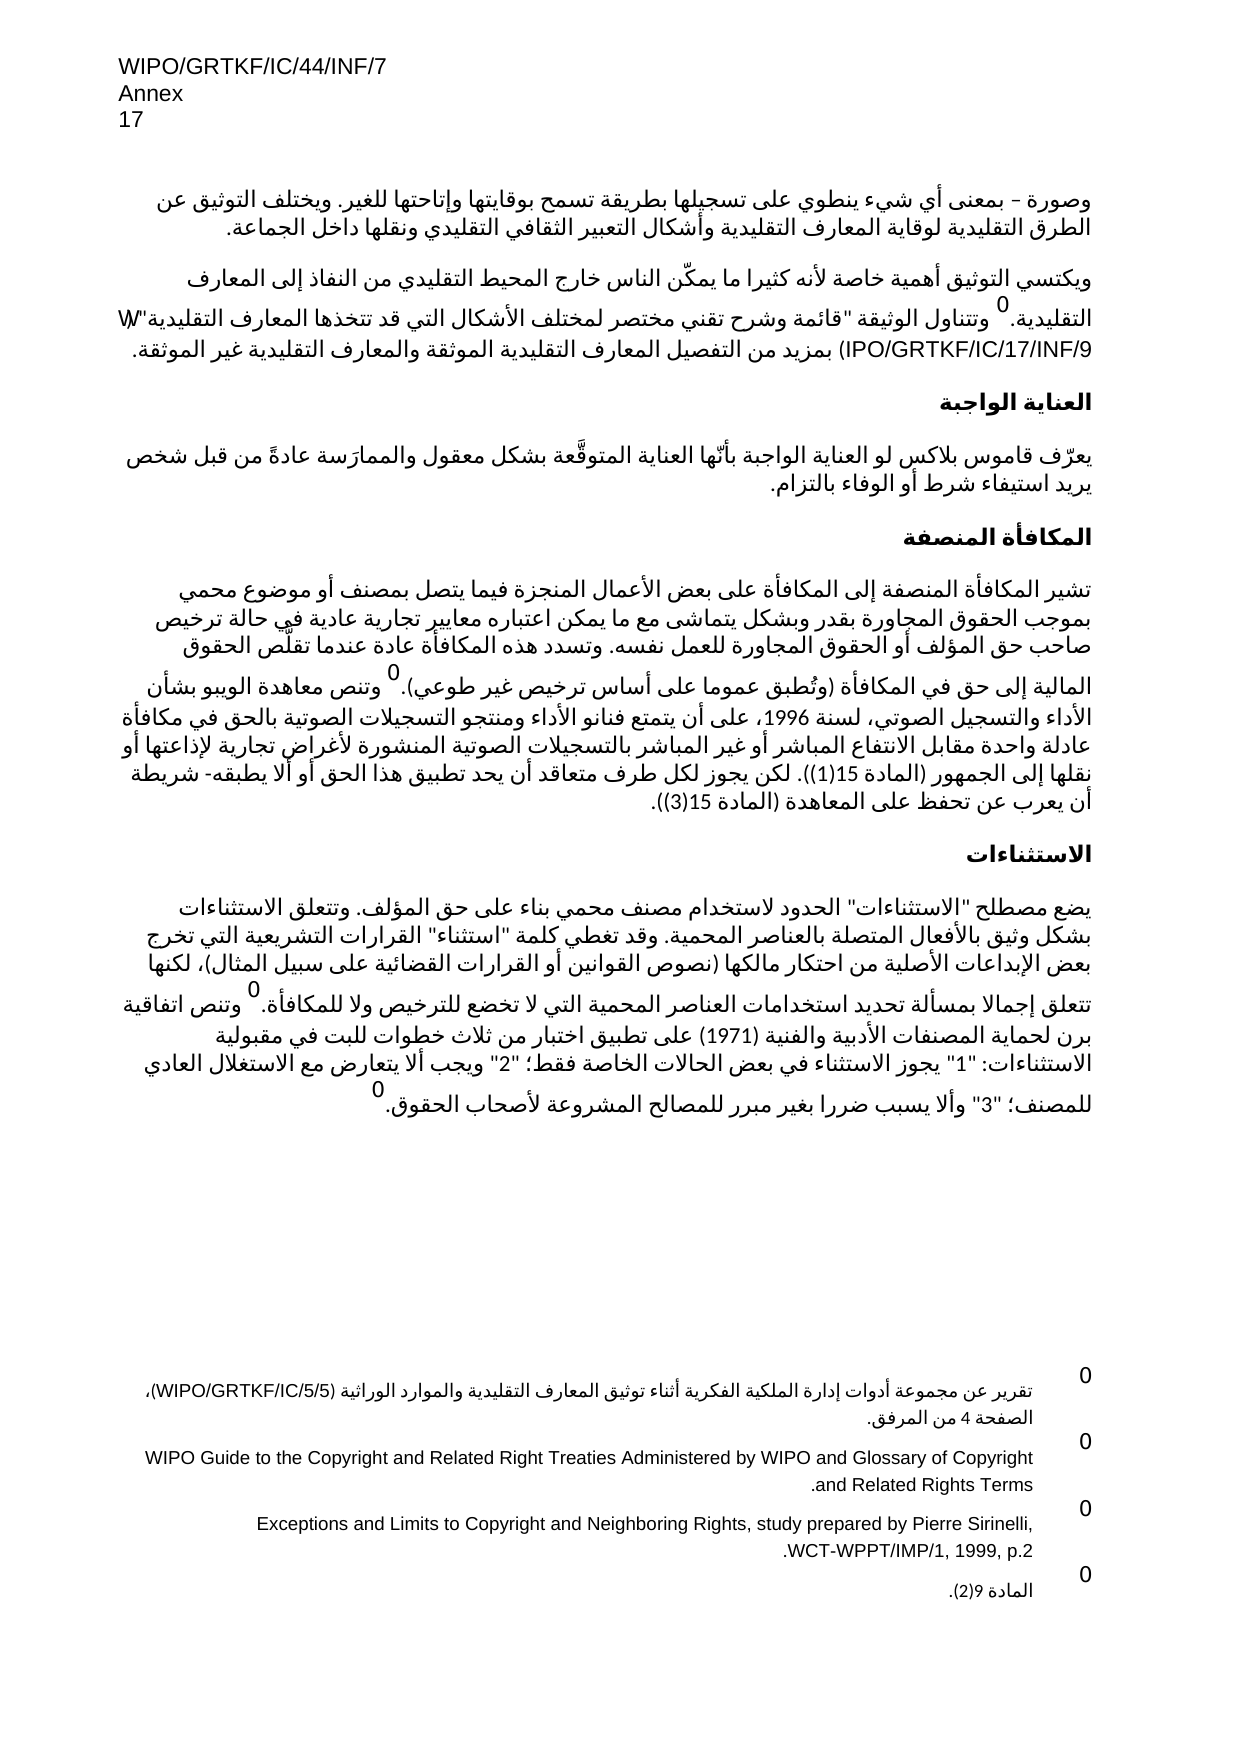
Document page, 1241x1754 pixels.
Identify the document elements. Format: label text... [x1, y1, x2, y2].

text يعرف قاموس أكسفورد "التوثيق" بأنه تخزين المعارف والمواد المجمعة وتصنيفها ونشرها. ويشمل توثيق المعارف التقليدية وأشكال التعبير الثقافي التقليدي تدوينها أو كتابتها أو تسجيلها على شكل صورة أو صوت وصورة – بمعنى أي شيء ينطوي على تسجيلها بطريقة تسمح بوقايتها وإتاحتها للغير. ويختلف التوثيق عن الطرق التقليدية لوقاية المعارف التقليدية وأشكال التعبير الثقافي التقليدي ونقلها داخل الجماعة. [118, 185, 1092, 241]
text يضع مصطلح "الاستثناءات" الحدود لاستخدام مصنف محمي بناء على حق المؤلف. وتتعلق الاستثناءات بشكل وثيق بالأفعال المتصلة بالعناصر المحمية. وقد تغطي كلمة "استثناء" القرارات التشريعية التي تخرج بعض الإبداعات الأصلية من احتكار مالكها (نصوص القوانين أو القرارات القضائية على سبيل المثال)، لكنها تتعلق إجمالا بمسألة تحديد استخدامات العناصر المحمية التي لا تخضع للترخيص ولا للمكافأة. وتنص اتفاقية برن لحماية المصنفات الأدبية والفنية (1971) على تطبيق اختبار من ثلاث خطوات للبت في مقبولية الاستثناءات: "1" يجوز الاستثناء في بعض الحالات الخاصة فقط؛ "2" ويجب ألا يتعارض مع الاستغلال العادي للمصنف؛ "3" وألا يسبب ضررا بغير مبرر للمصالح المشروعة لأصحاب الحقوق. [118, 893, 1092, 1121]
text ويكتسي التوثيق أهمية خاصة لأنه كثيرا ما يمكّن الناس خارج المحيط التقليدي من النفاذ إلى المعارف التقليدية. وتتناول الوثيقة "قائمة وشرح تقني مختصر لمختلف الأشكال التي قد تتخذها المعارف التقليدية" (WIPO/GRTKF/IC/17/INF/9) بمزيد من التفصيل المعارف التقليدية الموثقة والمعارف التقليدية غير الموثقة. [118, 264, 1092, 363]
text تشير المكافأة المنصفة إلى المكافأة على بعض الأعمال المنجزة فيما يتصل بمصنف أو موضوع محمي بموجب الحقوق المجاورة بقدر وبشكل يتماشى مع ما يمكن اعتباره معايير تجارية عادية في حالة ترخيص صاحب حق المؤلف أو الحقوق المجاورة للعمل نفسه. وتسدد هذه المكافأة عادة عندما تقلَّص الحقوق المالية إلى حق في المكافأة (وتُطبق عموما على أساس ترخيص غير طوعي). وتنص معاهدة الويبو بشأن الأداء والتسجيل الصوتي، لسنة 1996، على أن يتمتع فنانو الأداء ومنتجو التسجيلات الصوتية بالحق في مكافأة عادلة واحدة مقابل الانتفاع المباشر أو غير المباشر بالتسجيلات الصوتية المنشورة لأغراض تجارية لإذاعتها أو نقلها إلى الجمهور (المادة 15(1)). لكن يجوز لكل طرف متعاقد أن يحد تطبيق هذا الحق أو ألا يطبقه- شريطة أن يعرب عن تحفظ على المعاهدة (المادة 15(3)). [118, 576, 1092, 815]
subtitle المكافأة المنصفة [118, 523, 1092, 551]
subtitle الاستثناءات [118, 840, 1092, 868]
text يعرّف قاموس بلاكس لو العناية الواجبة بأنّها العناية المتوقَّعة بشكل معقول والممارَسة عادةً من قبل شخص يريد استيفاء شرط أو الوفاء بالتزام. [118, 442, 1092, 498]
subtitle العناية الواجبة [118, 388, 1092, 417]
